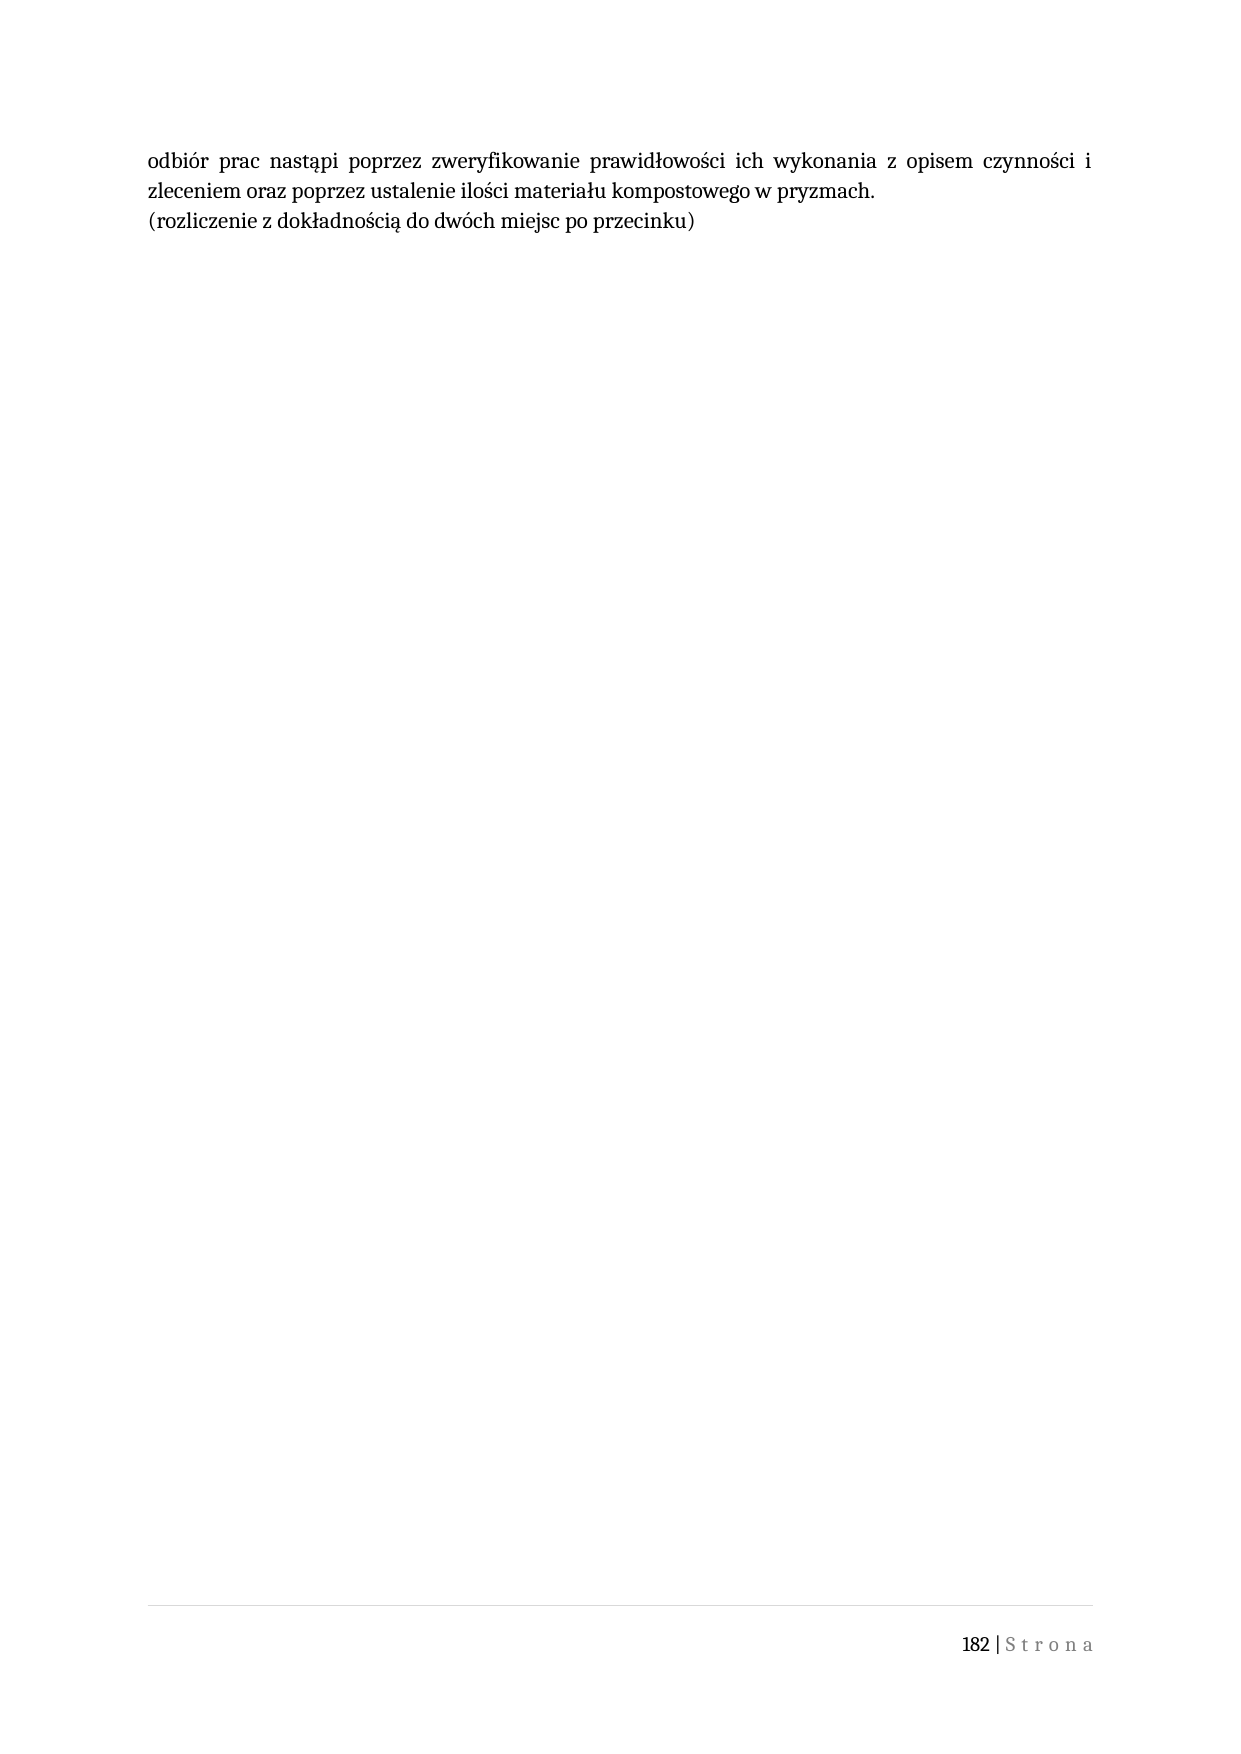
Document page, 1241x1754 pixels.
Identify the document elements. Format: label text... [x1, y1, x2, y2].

text odbiór prac nastąpi poprzez zweryfikowanie prawidłowości ich wykonania z opisem czynności i zleceniem oraz poprzez ustalenie ilości materiału kompostowego w pryzmach. [148, 148, 1093, 204]
text (rozliczenie z dokładnością do dwóch miejsc po przecinku) [148, 208, 1093, 234]
